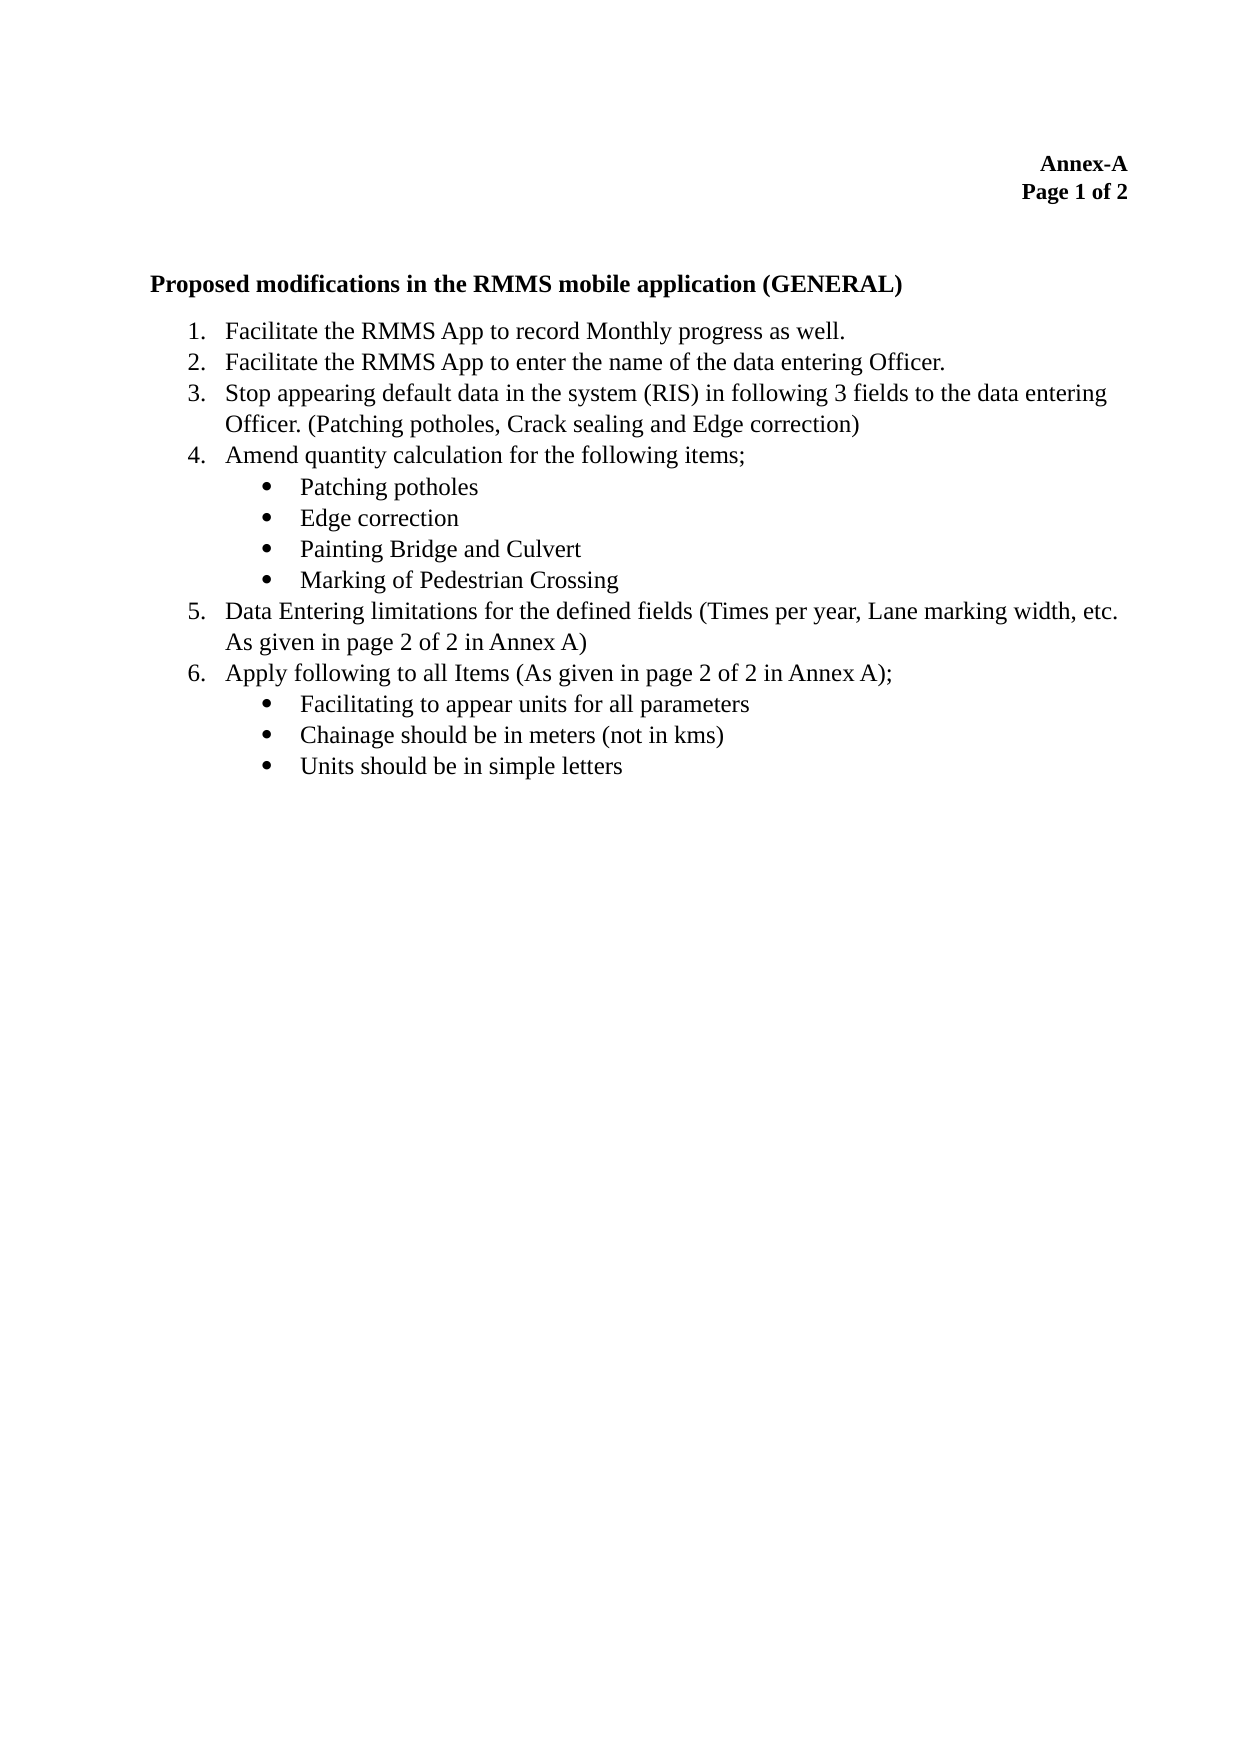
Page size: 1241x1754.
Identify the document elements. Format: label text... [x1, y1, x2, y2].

list Facilitate the RMMS App to enter the name of the data entering Officer. [187, 347, 1128, 376]
list Stop appearing default data in the system (RIS) in following 3 fields to the data entering Officer. (Patching potholes, Crack sealing and Edge correction) [187, 378, 1128, 438]
text Annex-A Page 1 of 2 [150, 150, 1128, 205]
list Units should be in simple letters [262, 751, 1128, 780]
list Painting Bridge and Culvert [262, 534, 1128, 562]
list Chainage should be in meters (not in kms) [262, 720, 1128, 749]
list Marking of Pedestrian Crossing [262, 565, 1128, 593]
list Data Entering limitations for the defined fields (Times per year, Lane marking width, etc. As given in page 2 of 2 in Annex A) [187, 596, 1128, 656]
list Edge correction [262, 503, 1128, 531]
list Amend quantity calculation for the following items; [187, 441, 1128, 469]
list Apply following to all Items (As given in page 2 of 2 in Annex A); [187, 658, 1128, 687]
text Proposed modifications in the RMMS mobile application (GENERAL) [150, 269, 1128, 297]
list Facilitate the RMMS App to record Monthly progress as well. [187, 316, 1128, 345]
list Facilitating to appear units for all parameters [262, 689, 1128, 718]
list Patching potholes [262, 472, 1128, 500]
